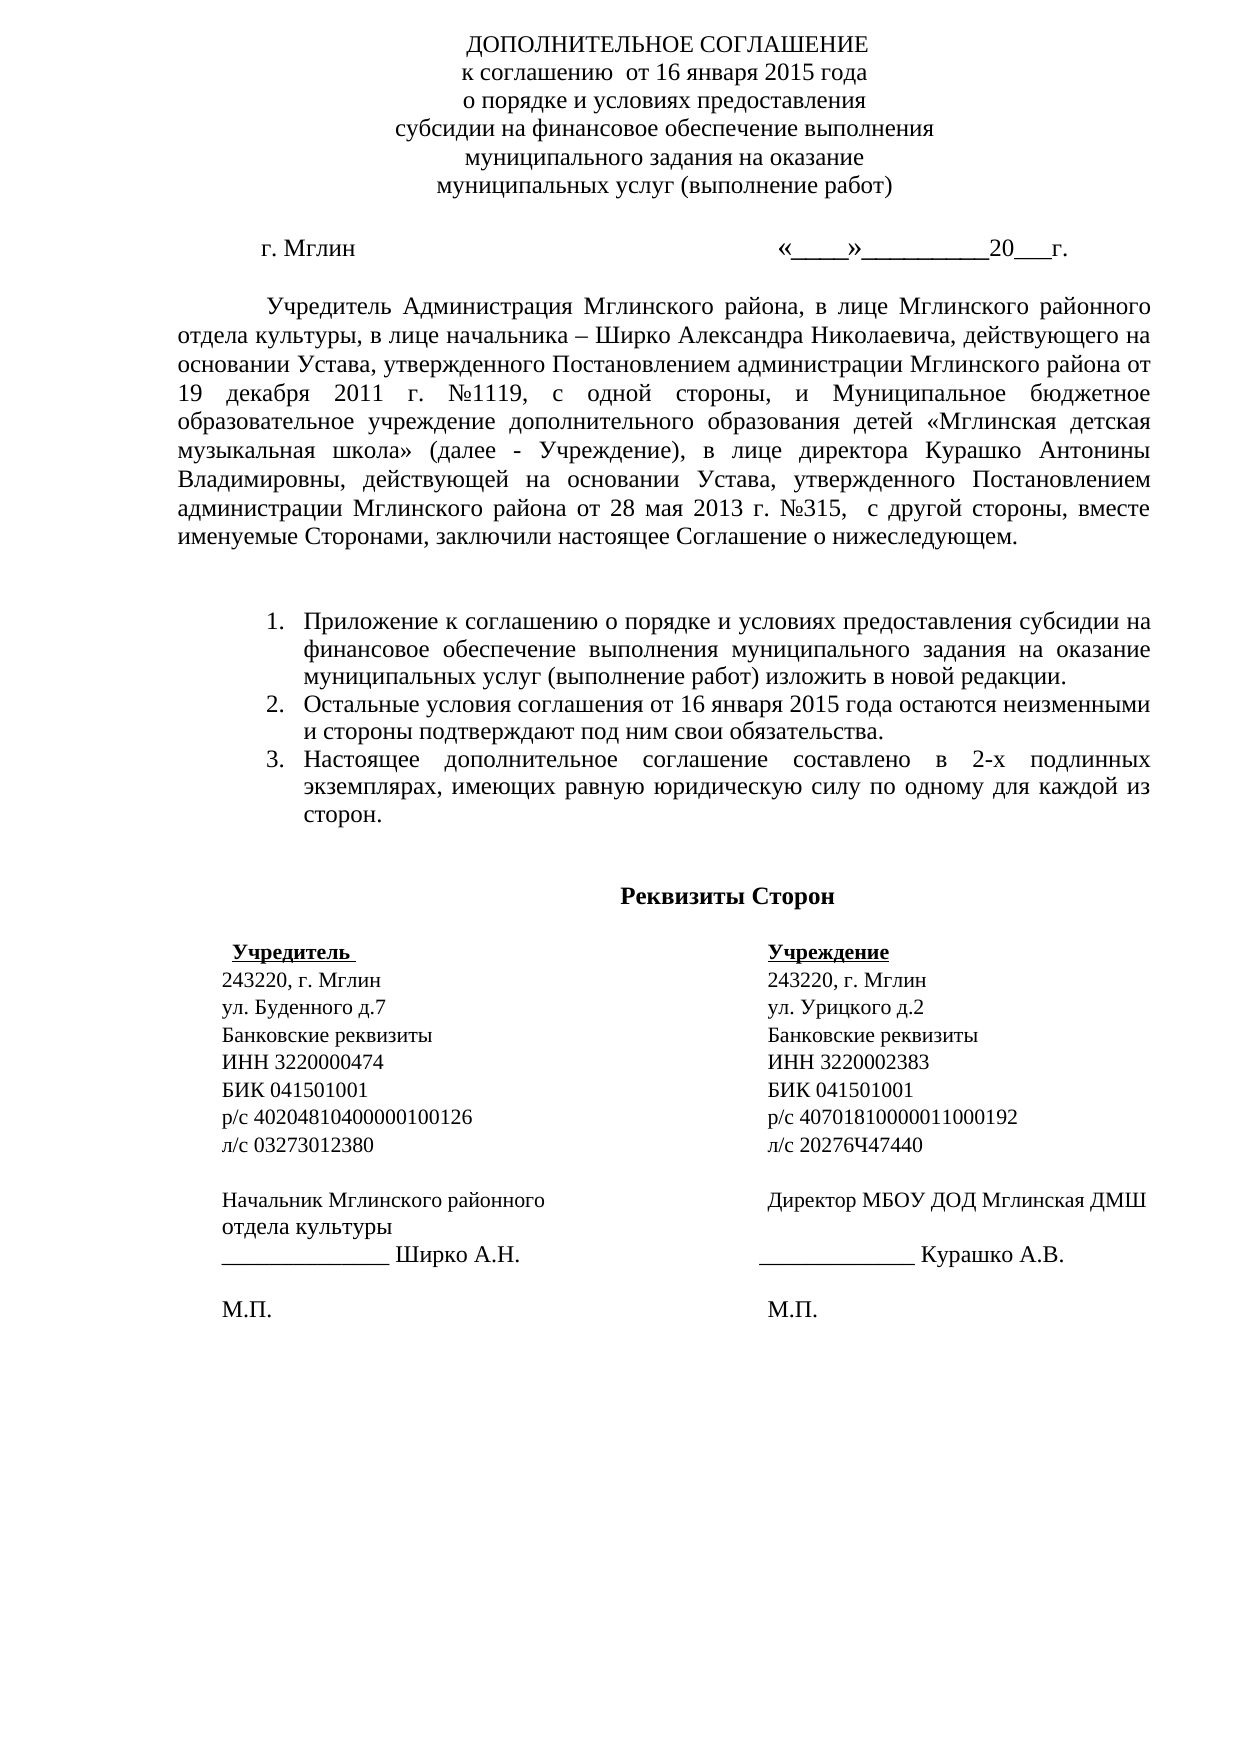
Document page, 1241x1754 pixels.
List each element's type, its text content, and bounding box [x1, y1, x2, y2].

text Начальник Мглинского районного Директор МБОУ ДОД Мглинская ДМШ [222, 1185, 1152, 1213]
text муниципального задания на оказание [177, 142, 1152, 170]
text г. Мглин «____»_________20___г. [177, 228, 777, 263]
text муниципальных услуг (выполнение работ) [177, 170, 1152, 199]
text Банковские реквизиты Банковские реквизиты [222, 1020, 1152, 1048]
text Учредитель Администрация Мглинского района, в лице Мглинского районного отдела культуры, в лице начальника – Ширко Александра Николаевича, действующего на основании Устава, утвержденного Постановлением администрации Мглинского района от 19 декабря . №1119, с одной стороны, и Муниципальное бюджетное образовательное учреждение дополнительного образования детей «Мглинская детская музыкальная школа» (далее - Учреждение), в лице директора Курашко Антонины Владимировны, действующей на основании Устава, утвержденного Постановлением администрации Мглинского района от 28 мая . №315, с другой стороны, вместе именуемые Сторонами, заключили настоящее Соглашение о нижеследующем. [177, 291, 1152, 550]
text Реквизиты Сторон [303, 883, 1152, 910]
list Приложение к соглашению о порядке и условиях предоставления субсидии на финансовое обеспечение выполнения муниципального задания на оказание муниципальных услуг (выполнение работ) изложить в новой редакции. [266, 608, 1152, 690]
text л/с 03273012380 л/с 20276Ч47440 [222, 1130, 1152, 1158]
text БИК 041501001 БИК 041501001 [222, 1075, 1152, 1103]
list Настоящее дополнительное соглашение составлено в 2-х подлинных экземплярах, имеющих равную юридическую силу по одному для каждой из сторон. [266, 745, 1152, 828]
text отдела культуры [222, 1213, 1152, 1240]
text ИНН 3220000474 ИНН 3220002383 [222, 1048, 1152, 1075]
text ______________ Ширко А.Н. _____________ Курашко А.В. [222, 1240, 1152, 1268]
text о порядке и условиях предоставления [177, 86, 1152, 114]
text р/с 40204810400000100126 р/с 40701810000011000192 [222, 1103, 1152, 1130]
text . Мглин . Мглин [222, 965, 1152, 993]
text ул. Буденного д.7 ул. Урицкого д.2 [222, 993, 1152, 1020]
text М.П. М.П. [222, 1295, 1152, 1323]
text Учредитель Учреждение [177, 938, 1152, 965]
text к соглашению от 16 января 2015 года [177, 58, 1152, 86]
list Остальные условия соглашения от 16 января 2015 года остаются неизменными и стороны подтверждают под ним свои обязательства. [266, 690, 1152, 745]
text г. Мглин «____»_________20___г. [989, 228, 1152, 263]
text ДОПОЛНИТЕЛЬНОЕ СОГЛАШЕНИЕ [177, 29, 1152, 58]
text субсидии на финансовое обеспечение выполнения [177, 114, 1152, 142]
